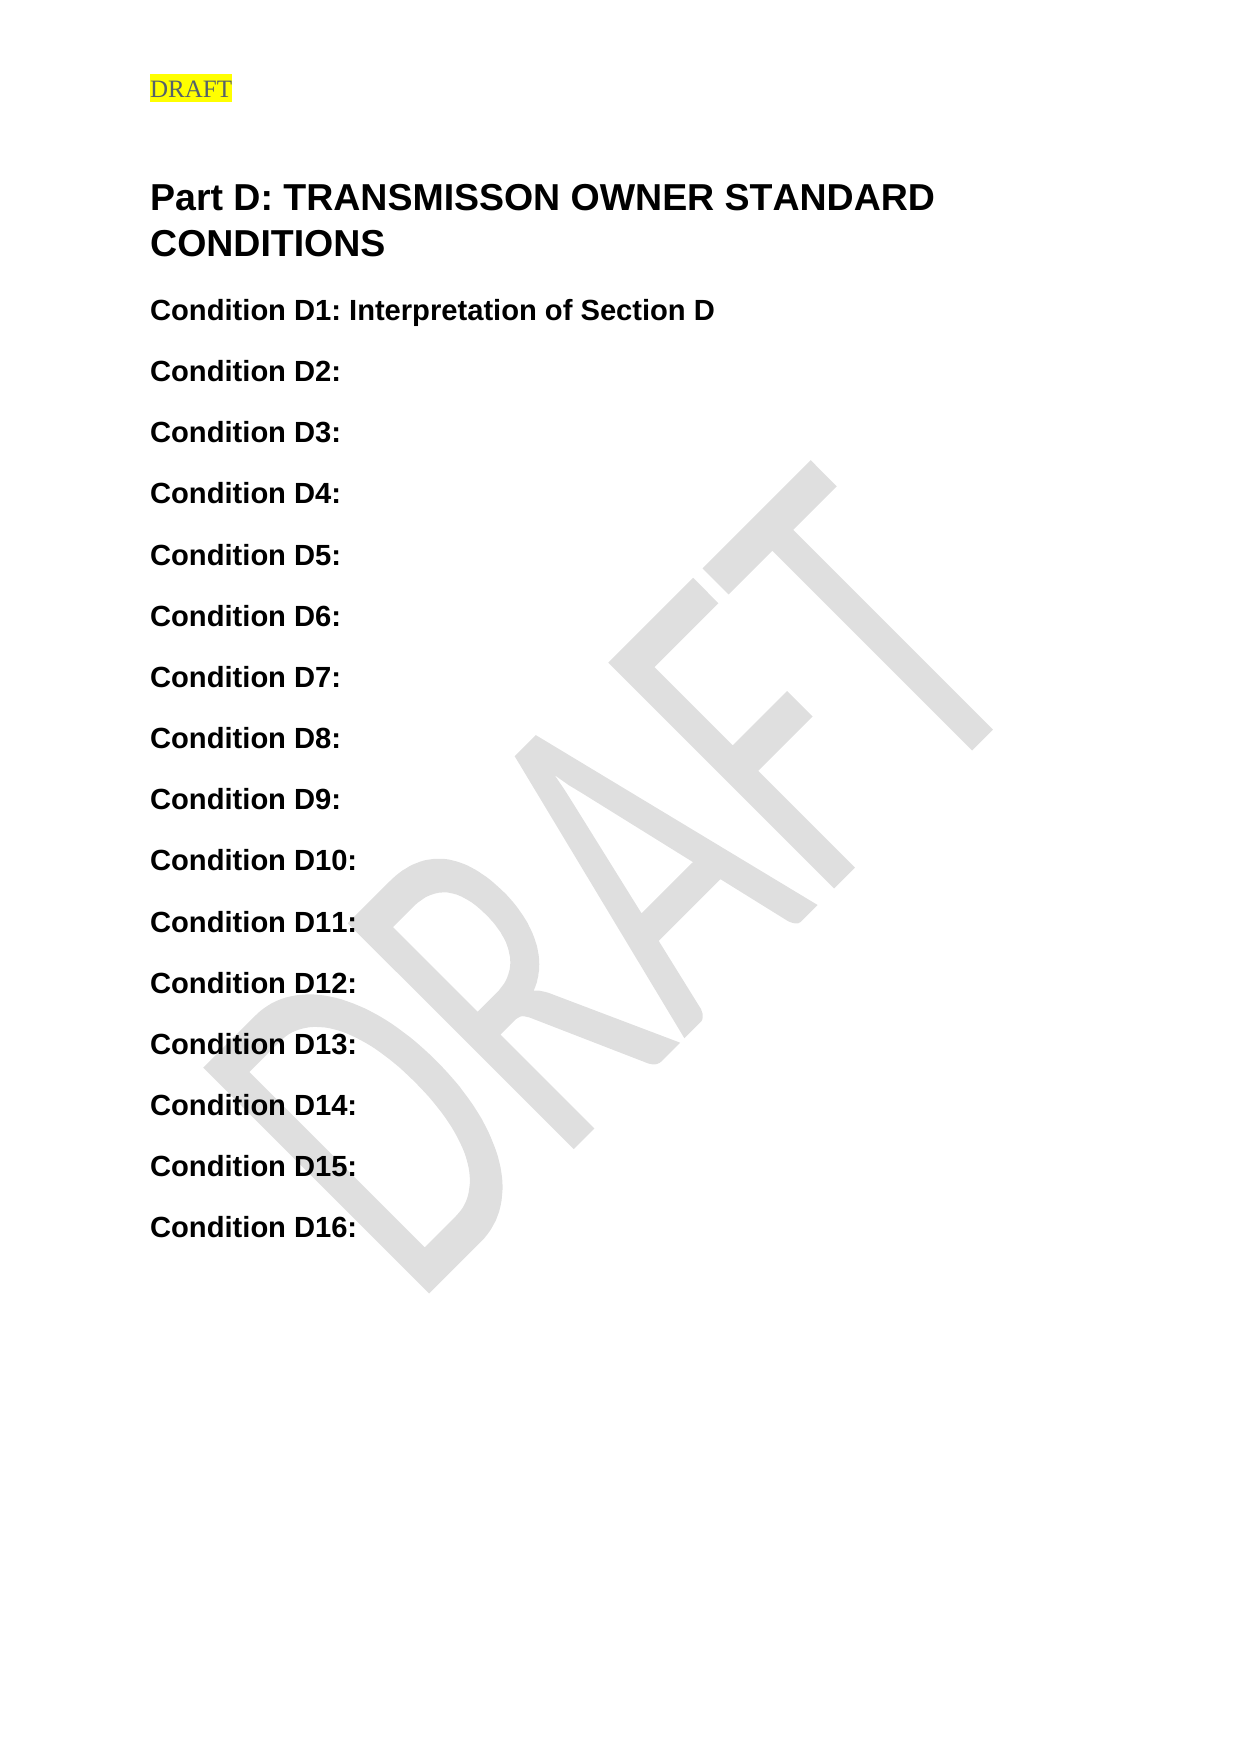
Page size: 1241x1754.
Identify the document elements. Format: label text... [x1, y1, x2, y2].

subtitle Condition D1: Interpretation of Section D [150, 293, 1090, 327]
subtitle Condition D10: [150, 843, 1090, 877]
subtitle Condition D6: [150, 599, 1090, 632]
subtitle Part D: TRANSMISSON OWNER STANDARD CONDITIONS [150, 175, 1090, 265]
subtitle Condition D4: [150, 477, 1090, 510]
subtitle Condition D11: [150, 904, 1090, 938]
subtitle Condition D5: [150, 538, 1090, 571]
subtitle Condition D16: [150, 1210, 1090, 1244]
subtitle Condition D15: [150, 1149, 1090, 1183]
subtitle Condition D13: [150, 1027, 1090, 1060]
subtitle Condition D2: [150, 354, 1090, 388]
subtitle Condition D14: [150, 1088, 1090, 1122]
subtitle Condition D12: [150, 966, 1090, 999]
subtitle Condition D8: [150, 721, 1090, 755]
subtitle Condition D3: [150, 415, 1090, 449]
subtitle Condition D9: [150, 782, 1090, 816]
subtitle Condition D7: [150, 660, 1090, 693]
